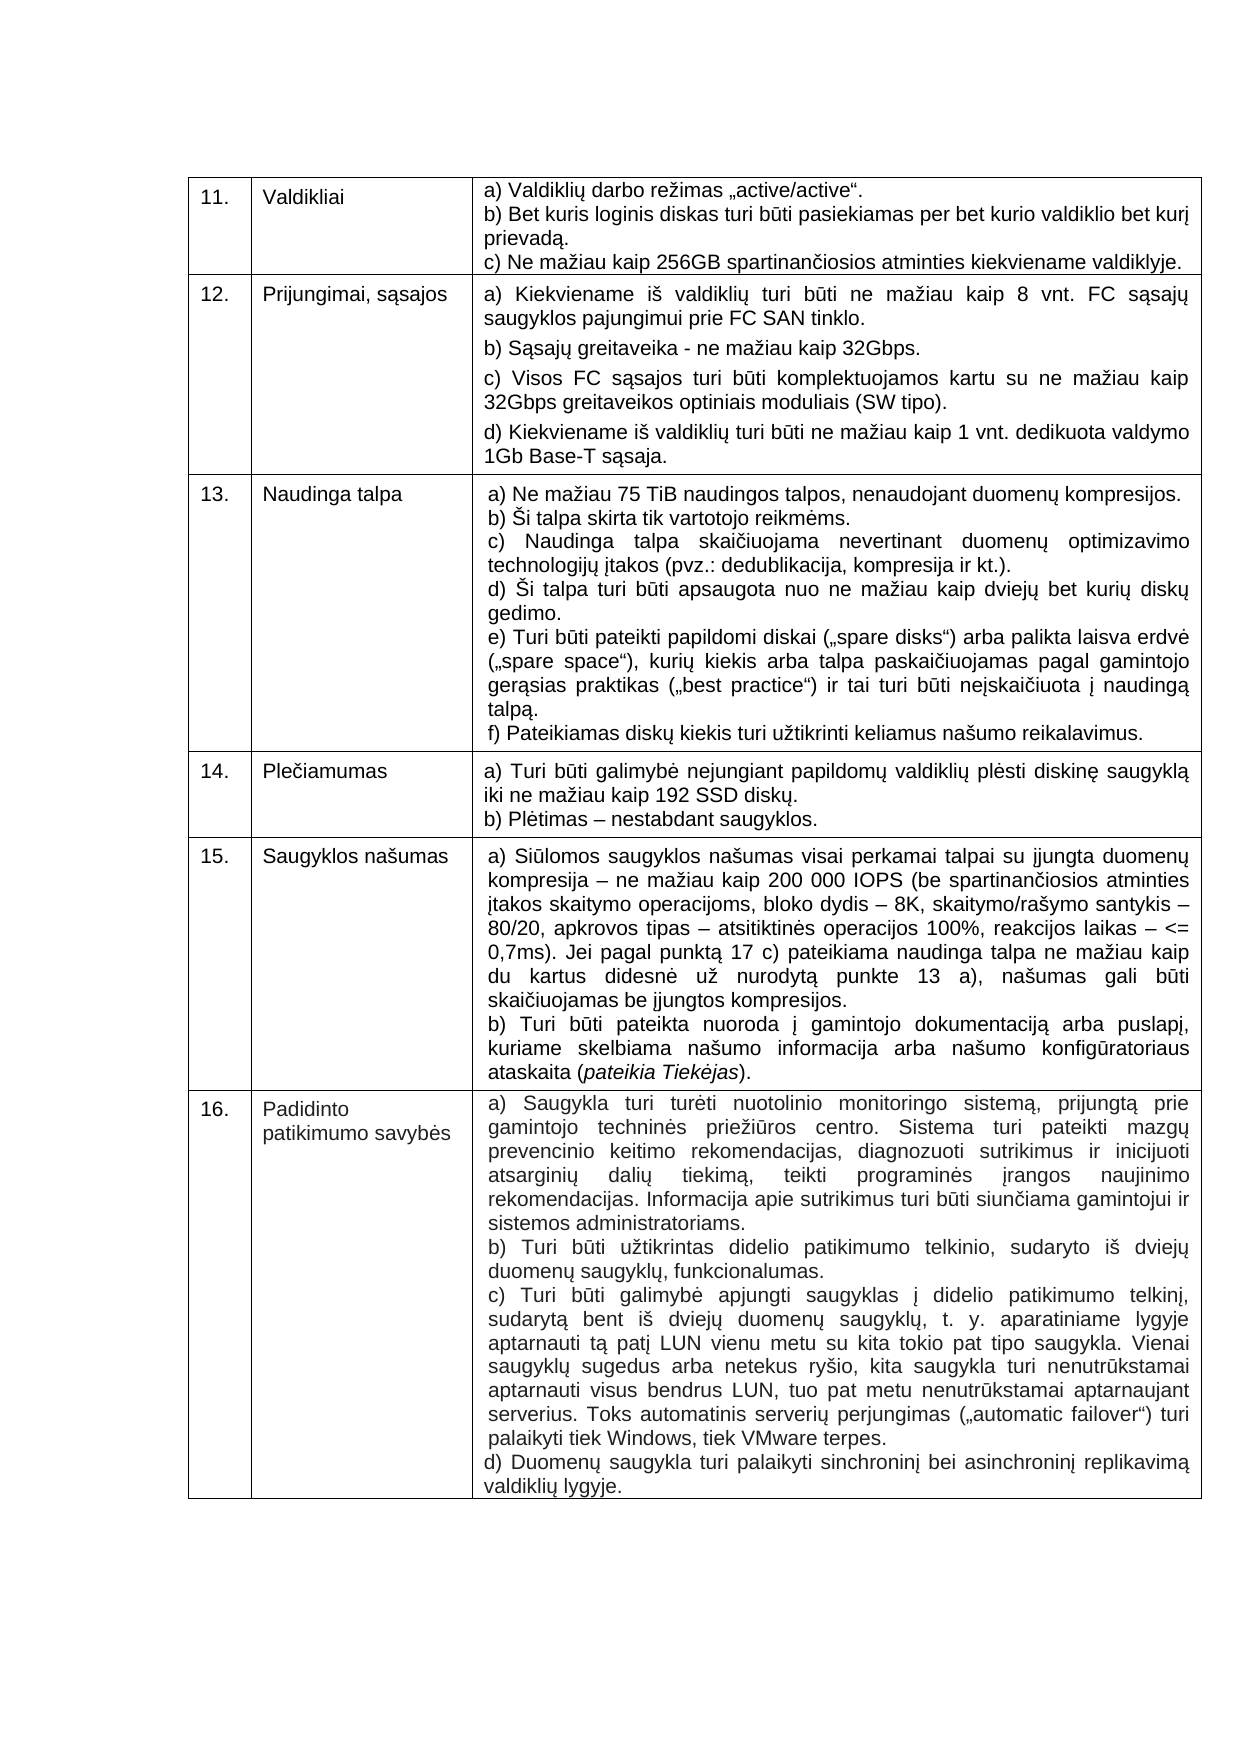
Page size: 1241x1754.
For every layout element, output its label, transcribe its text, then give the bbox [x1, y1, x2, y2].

table_cell a) Valdiklių darbo režimas „active/active“. b) Bet kuris loginis diskas turi būti pasiekiamas per bet kurio valdiklio bet kurį prievadą. c) Ne mažiau kaip 256GB spartinančiosios atminties kiekviename valdiklyje. [473, 178, 1201, 274]
table_cell [189, 475, 251, 751]
table_cell a) Saugykla turi turėti nuotolinio monitoringo sistemą, prijungtą prie gamintojo techninės priežiūros centro. Sistema turi pateikti mazgų prevencinio keitimo rekomendacijas, diagnozuoti sutrikimus ir inicijuoti atsarginių dalių tiekimą, teikti programinės įrangos naujinimo rekomendacijas. Informacija apie sutrikimus turi būti siunčiama gamintojui ir sistemos administratoriams. b) Turi būti užtikrintas didelio patikimumo telkinio, sudaryto iš dviejų duomenų saugyklų, funkcionalumas. c) Turi būti galimybė apjungti saugyklas į didelio patikimumo telkinį, sudarytą bent iš dviejų duomenų saugyklų, t. y. aparatiniame lygyje aptarnauti tą patį LUN vienu metu su kita tokio pat tipo saugykla. Vienai saugyklų sugedus arba netekus ryšio, kita saugykla turi nenutrūkstamai aptarnauti visus bendrus LUN, tuo pat metu nenutrūkstamai aptarnaujant serverius. Toks automatinis serverių perjungimas („automatic failover“) turi palaikyti tiek Windows, tiek VMware terpes. d) Duomenų saugykla turi palaikyti sinchroninį bei asinchroninį replikavimą valdiklių lygyje. [473, 1091, 1201, 1498]
table_cell a) Ne mažiau 75 TiB naudingos talpos, nenaudojant duomenų kompresijos. b) Ši talpa skirta tik vartotojo reikmėms. c) Naudinga talpa skaičiuojama nevertinant duomenų optimizavimo technologijų įtakos (pvz.: dedublikacija, kompresija ir kt.). d) Ši talpa turi būti apsaugota nuo ne mažiau kaip dviejų bet kurių diskų gedimo. e) Turi būti pateikti papildomi diskai („spare disks“) arba palikta laisva erdvė („spare space“), kurių kiekis arba talpa paskaičiuojamas pagal gamintojo gerąsias praktikas („best practice“) ir tai turi būti neįskaičiuota į naudingą talpą. f) Pateikiamas diskų kiekis turi užtikrinti keliamus našumo reikalavimus. [473, 475, 1201, 751]
table_cell Padidinto patikimumo savybės [252, 1091, 472, 1498]
table_cell Plečiamumas [252, 752, 472, 837]
table_cell [189, 838, 251, 1090]
table_cell Valdikliai [252, 178, 472, 274]
table_cell Naudinga talpa [252, 475, 472, 751]
table_cell Prijungimai, sąsajos [252, 275, 472, 474]
table_cell a) Siūlomos saugyklos našumas visai perkamai talpai su įjungta duomenų kompresija – ne mažiau kaip 200 000 IOPS (be spartinančiosios atminties įtakos skaitymo operacijoms, bloko dydis – 8K, skaitymo/rašymo santykis – 80/20, apkrovos tipas – atsitiktinės operacijos 100%, reakcijos laikas – <= 0,7ms). Jei pagal punktą 17 c) pateikiama naudinga talpa ne mažiau kaip du kartus didesnė už nurodytą punkte 13 a), našumas gali būti skaičiuojamas be įjungtos kompresijos. b) Turi būti pateikta nuoroda į gamintojo dokumentaciją arba puslapį, kuriame skelbiama našumo informacija arba našumo konfigūratoriaus ataskaita (pateikia Tiekėjas). [473, 838, 1201, 1090]
table_cell [189, 1091, 251, 1498]
table_cell [189, 752, 251, 837]
table_cell Saugyklos našumas [252, 838, 472, 1090]
table_cell a) Kiekviename iš valdiklių turi būti ne mažiau kaip 8 vnt. FC sąsajų saugyklos pajungimui prie FC SAN tinklo. b) Sąsajų greitaveika - ne mažiau kaip 32Gbps. c) Visos FC sąsajos turi būti komplektuojamos kartu su ne mažiau kaip 32Gbps greitaveikos optiniais moduliais (SW tipo). d) Kiekviename iš valdiklių turi būti ne mažiau kaip 1 vnt. dedikuota valdymo 1Gb Base-T sąsaja. [473, 275, 1201, 474]
table_cell a) Turi būti galimybė nejungiant papildomų valdiklių plėsti diskinę saugyklą iki ne mažiau kaip 192 SSD diskų. b) Plėtimas – nestabdant saugyklos. [473, 752, 1201, 837]
table_cell [189, 275, 251, 474]
table_cell [189, 178, 251, 274]
